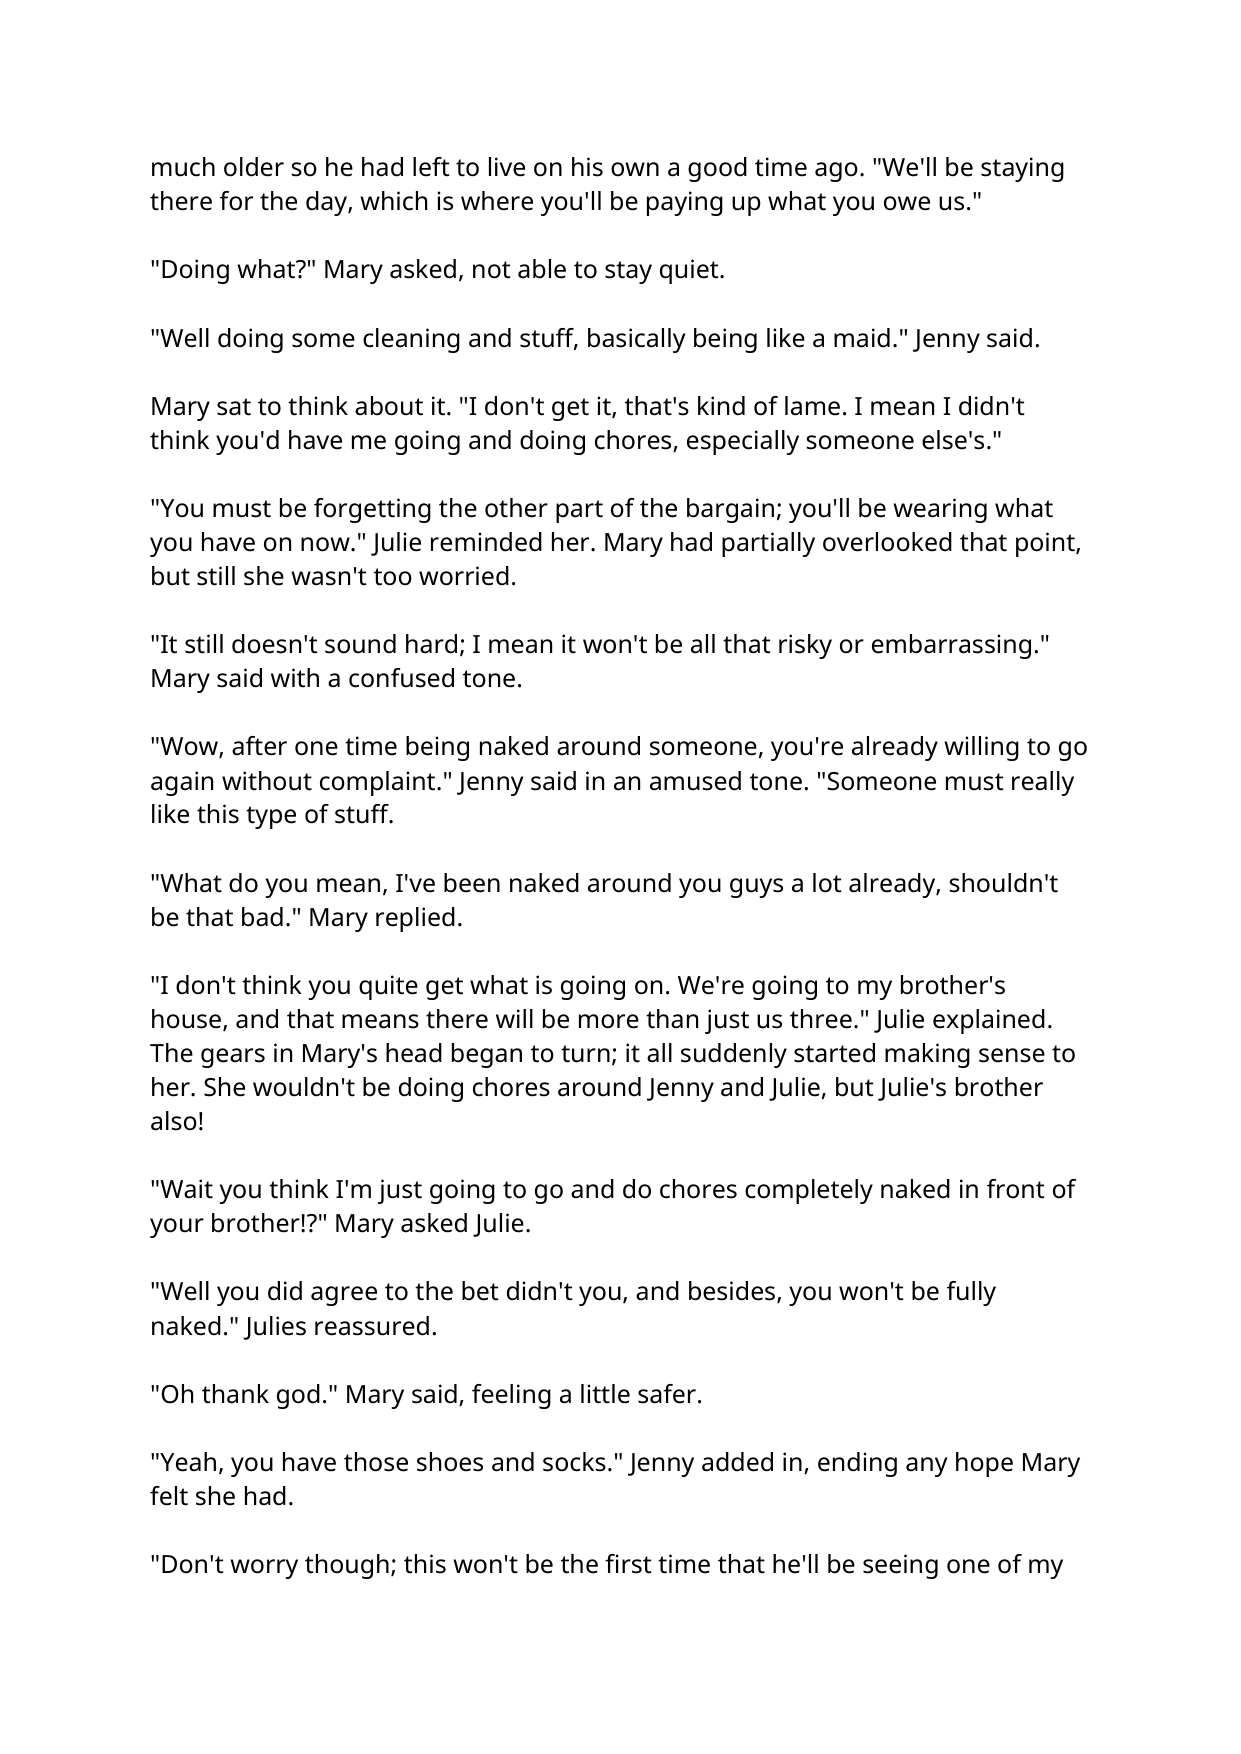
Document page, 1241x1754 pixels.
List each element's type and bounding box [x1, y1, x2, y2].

text [150, 150, 1090, 1581]
